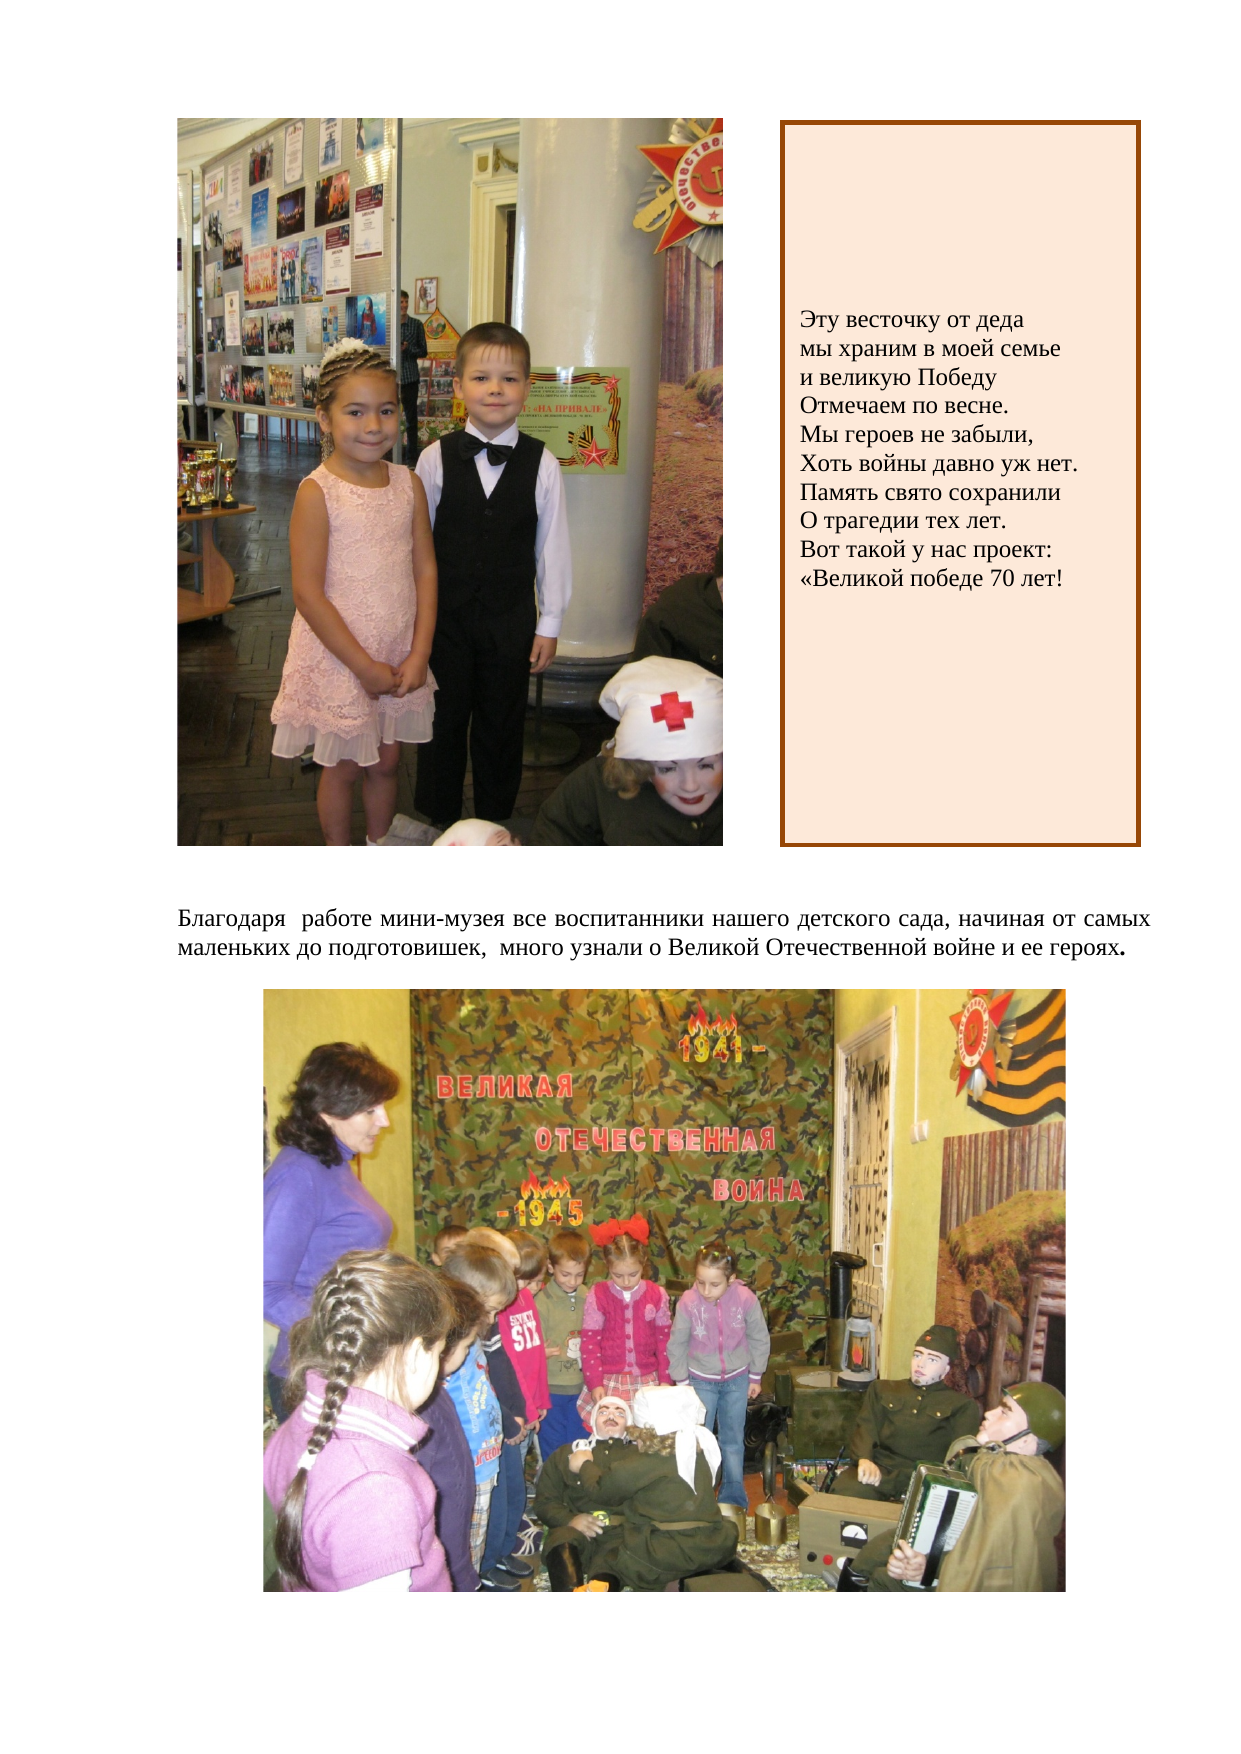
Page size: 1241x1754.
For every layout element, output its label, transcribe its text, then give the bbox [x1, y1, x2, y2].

text Благодаря работе мини-музея все воспитанники нашего детского сада, начиная от самых маленьких до подготовишек, много узнали о Великой Отечественной войне и ее героях. [177, 903, 1152, 961]
picture [263, 989, 1066, 1592]
picture [177, 118, 723, 846]
